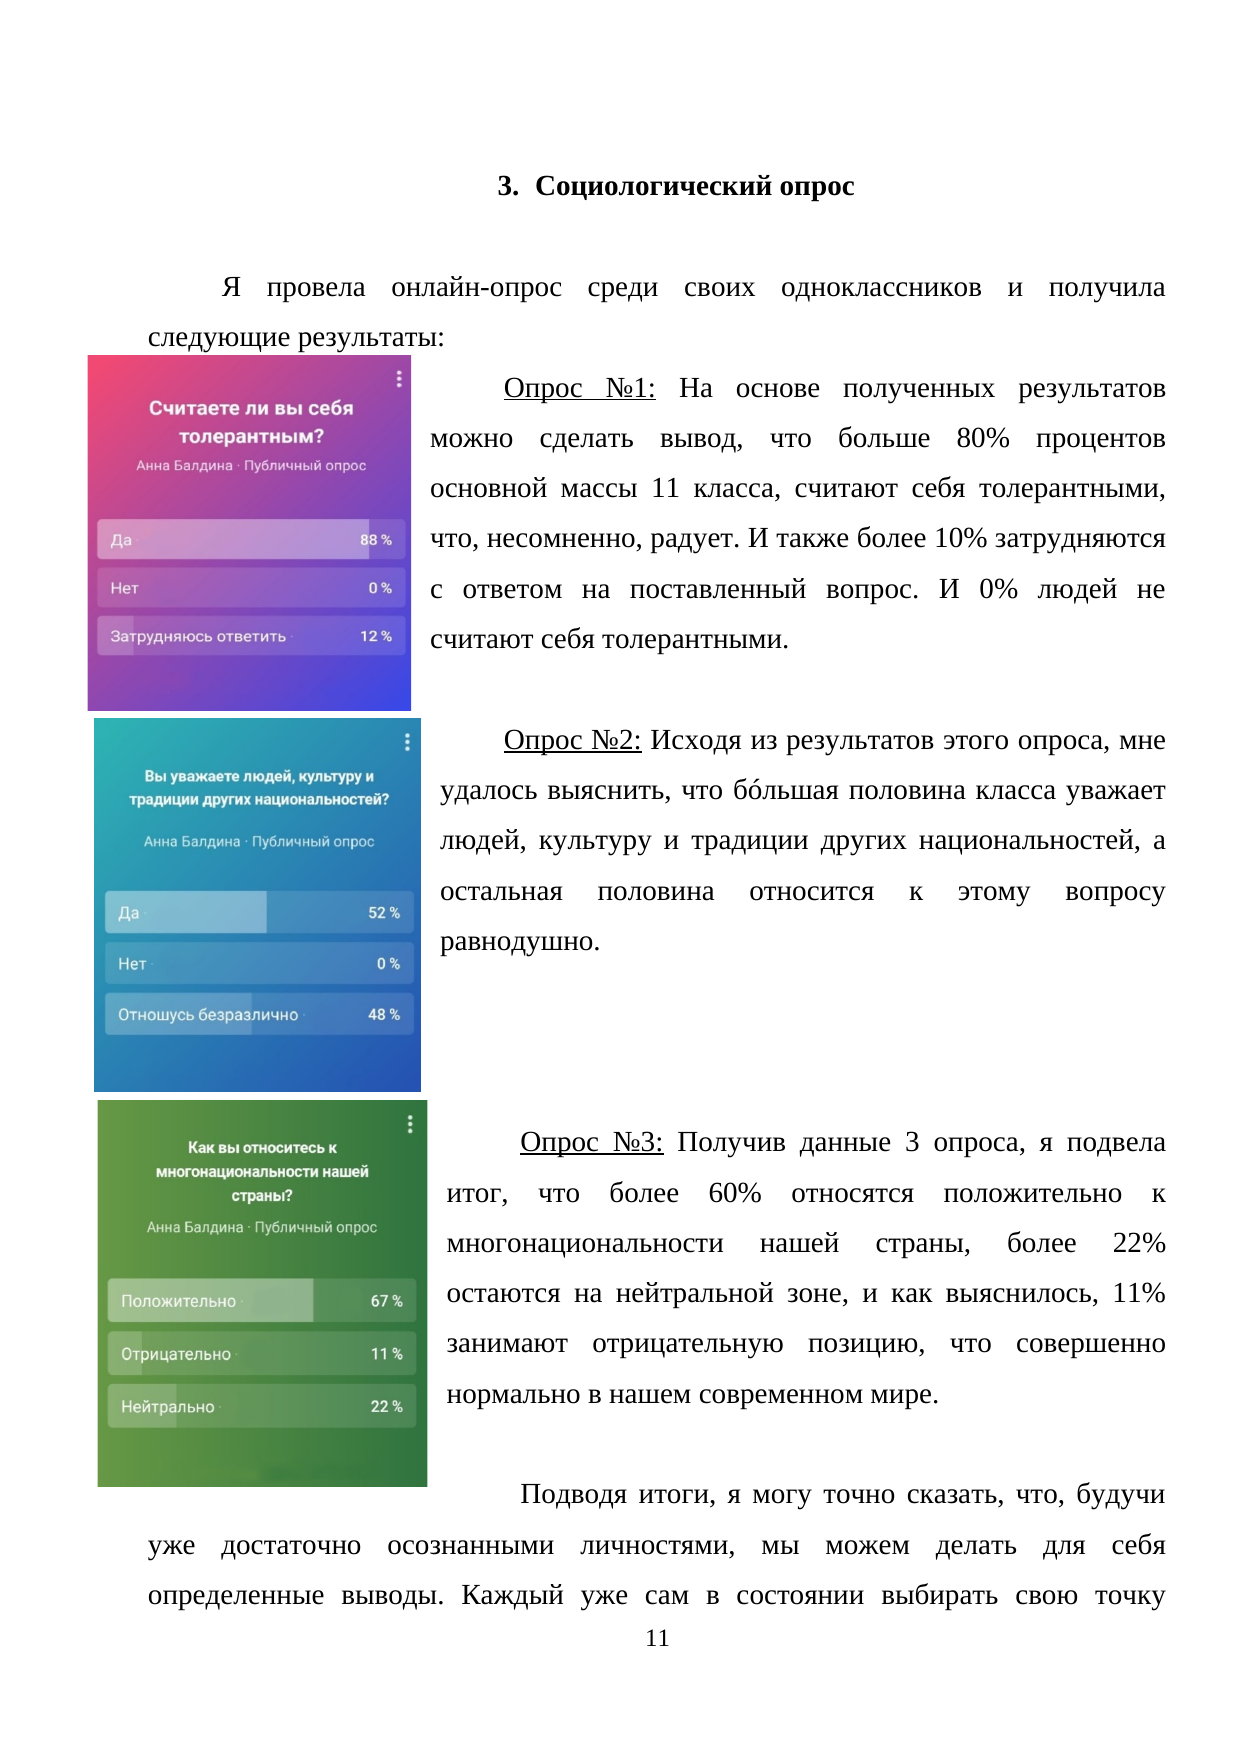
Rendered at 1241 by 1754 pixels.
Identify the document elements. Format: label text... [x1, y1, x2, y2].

list Социологический опрос [185, 168, 1167, 202]
text Опрос №3: Получив данные 3 опроса, я подвела итог, что более 60% относятся положительно к многонациональности нашей страны, более 22% остаются на нейтральной зоне, и как выяснилось, 11% занимают отрицательную позицию, что совершенно нормально в нашем современном мире. [428, 1124, 1167, 1409]
text Опрос №1: На основе полученных результатов можно сделать вывод, что больше 80% процентов основной массы 11 класса, считают себя толерантными, что, несомненно, радует. И также более 10% затрудняются с ответом на поставленный вопрос. И 0% людей не считают себя толерантными. [411, 370, 1167, 655]
picture [96, 1100, 428, 1485]
picture [92, 718, 421, 1091]
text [148, 1477, 1167, 1611]
text Опрос №2: Исходя из результатов этого опроса, мне удалось выяснить, что бóльшая половина класса уважает людей, культуру и традиции других национальностей, а остальная половина относится к этому вопросу равнодушно. [421, 722, 1167, 957]
picture [86, 355, 411, 709]
text Я провела онлайн-опрос среди своих одноклассников и получила следующие результаты: [148, 269, 1167, 353]
